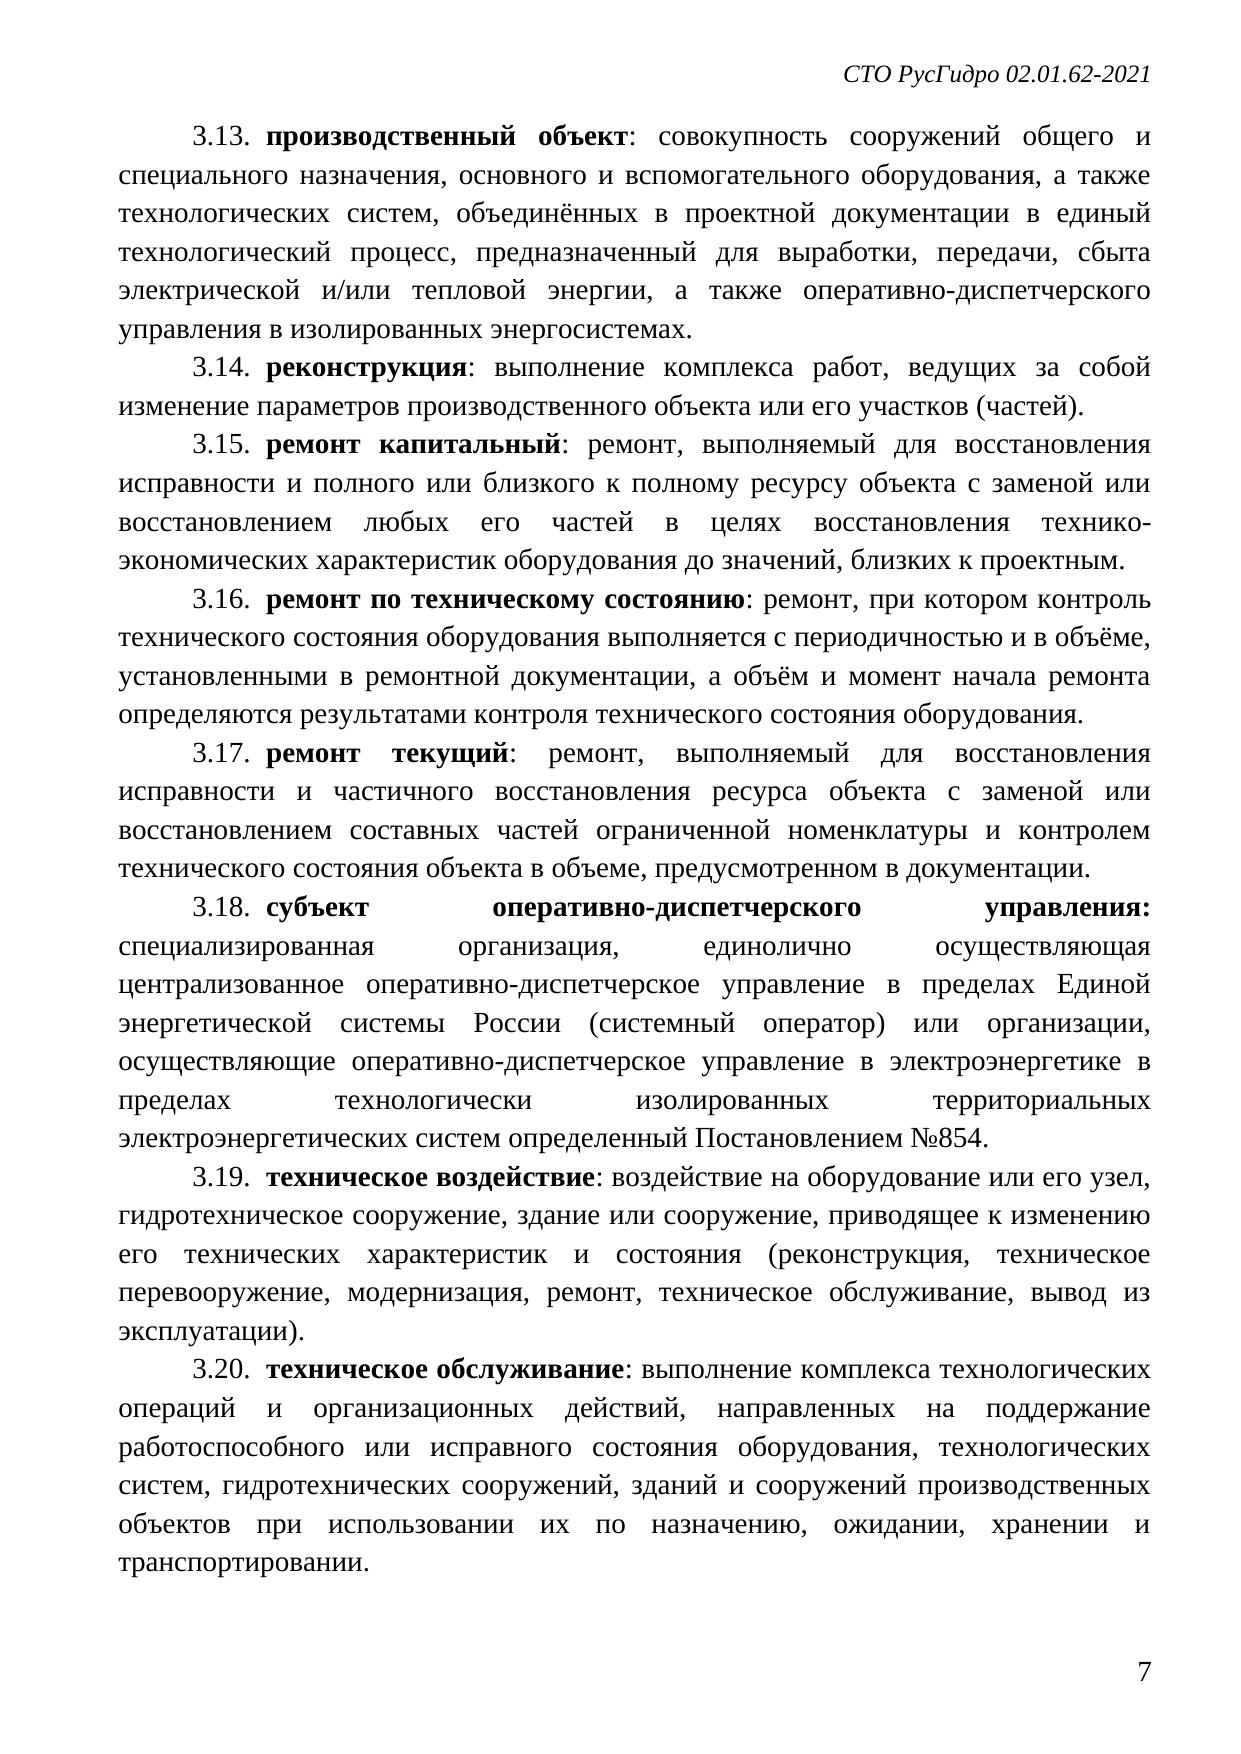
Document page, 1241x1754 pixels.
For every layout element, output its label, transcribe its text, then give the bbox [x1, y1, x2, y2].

list ремонт текущий: ремонт, выполняемый для восстановления исправности и частичного восстановления ресурса объекта с заменой или восстановлением составных частей ограниченной номенклатуры и контролем технического состояния объекта в объеме, предусмотренном в документации. [118, 735, 1152, 884]
list ремонт по техническому состоянию: ремонт, при котором контроль технического состояния оборудования выполняется с периодичностью и в объёме, установленными в ремонтной документации, а объём и момент начала ремонта определяются результатами контроля технического состояния оборудования. [118, 581, 1152, 730]
list производственный объект: совокупность сооружений общего и специального назначения, основного и вспомогательного оборудования, а также технологических систем, объединённых в проектной документации в единый технологический процесс, предназначенный для выработки, передачи, сбыта электрической и/или тепловой энергии, а также оперативно-диспетчерского управления в изолированных энергосистемах. [118, 118, 1152, 344]
list техническое воздействие: воздействие на оборудование или его узел, гидротехническое сооружение, здание или сооружение, приводящее к изменению его технических характеристик и состояния (реконструкция, техническое перевооружение, модернизация, ремонт, техническое обслуживание, вывод из эксплуатации). [118, 1159, 1152, 1347]
list реконструкция: выполнение комплекса работ, ведущих за собой изменение параметров производственного объекта или его участков (частей). [118, 349, 1152, 422]
list ремонт капитальный: ремонт, выполняемый для восстановления исправности и полного или близкого к полному ресурсу объекта с заменой или восстановлением любых его частей в целях восстановления технико-экономических характеристик оборудования до значений, близких к проектным. [118, 427, 1152, 576]
list субъект оперативно-диспетчерского управления: специализированная организация, единолично осуществляющая централизованное оперативно-диспетчерское управление в пределах Единой энергетической системы России (системный оператор) или организации, осуществляющие оперативно-диспетчерское управление в электроэнергетике в пределах технологически изолированных территориальных электроэнергетических систем определенный Постановлением №854. [118, 889, 1152, 1154]
list техническое обслуживание: выполнение комплекса технологических операций и организационных действий, направленных на поддержание работоспособного или исправного состояния оборудования, технологических систем, гидротехнических сооружений, зданий и сооружений производственных объектов при использовании их по назначению, ожидании, хранении и транспортировании. [118, 1352, 1152, 1578]
